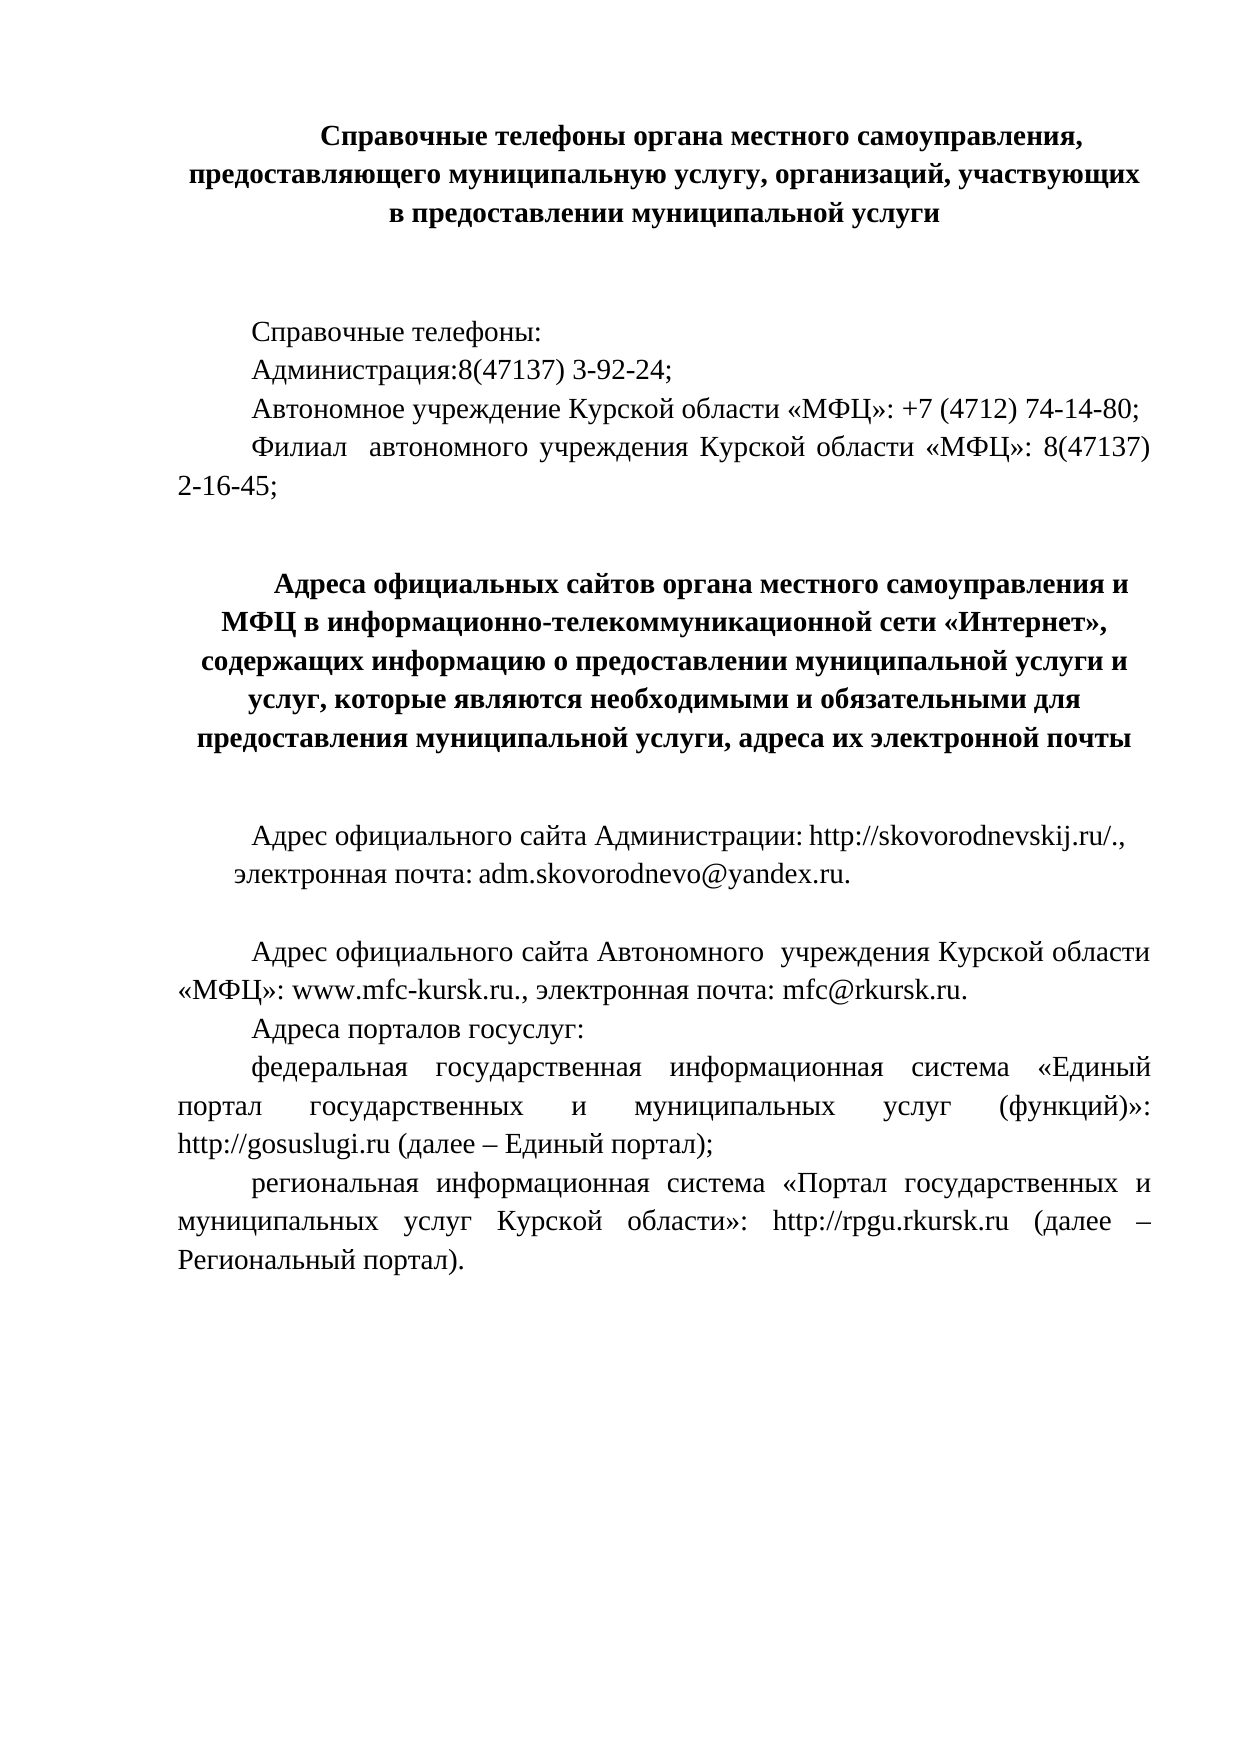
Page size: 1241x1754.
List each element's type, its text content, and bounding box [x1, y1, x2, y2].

text Филиал автономного учреждения Курской области «МФЦ»: 8(47137) 2-16-45; [177, 429, 1152, 502]
text региональная информационная система «Портал государственных и муниципальных услуг Курской области»: http://rpgu.rkursk.ru (далее – Региональный портал). [177, 1165, 1152, 1276]
text Справочные телефоны органа местного самоуправления, предоставляющего муниципальную услугу, организаций, участвующих в предоставлении муниципальной услуги [177, 118, 1152, 229]
text Адреса порталов госуслуг: [177, 1011, 1152, 1044]
text Адрес официального сайта Автономного учреждения Курской области «МФЦ»: www.mfc-kursk.ru., электронная почта: mfc@rkursk.ru. [177, 934, 1152, 1006]
text электронная почта: adm.skovorodnevo@yandex.ru. [177, 857, 1152, 890]
text Автономное учреждение Курской области «МФЦ»: +7 (4712) 74-14-80; [177, 391, 1152, 424]
text Адреса официальных сайтов органа местного самоуправления и МФЦ в информационно-телекоммуникационной сети «Интернет», содержащих информацию о предоставлении муниципальной услуги и услуг, которые являются необходимыми и обязательными для предоставления муниципальной услуги, адреса их электронной почты [177, 566, 1152, 754]
text федеральная государственная информационная система «Единый портал государственных и муниципальных услуг (функций)»: http://gosuslugi.ru (далее – Единый портал); [177, 1049, 1152, 1160]
text Адрес официального сайта Администрации: http://skovorodnevskij.ru/., [177, 818, 1152, 852]
text Администрация:8(47137) 3-92-24; [177, 352, 1152, 386]
text Справочные телефоны: [177, 314, 1152, 347]
